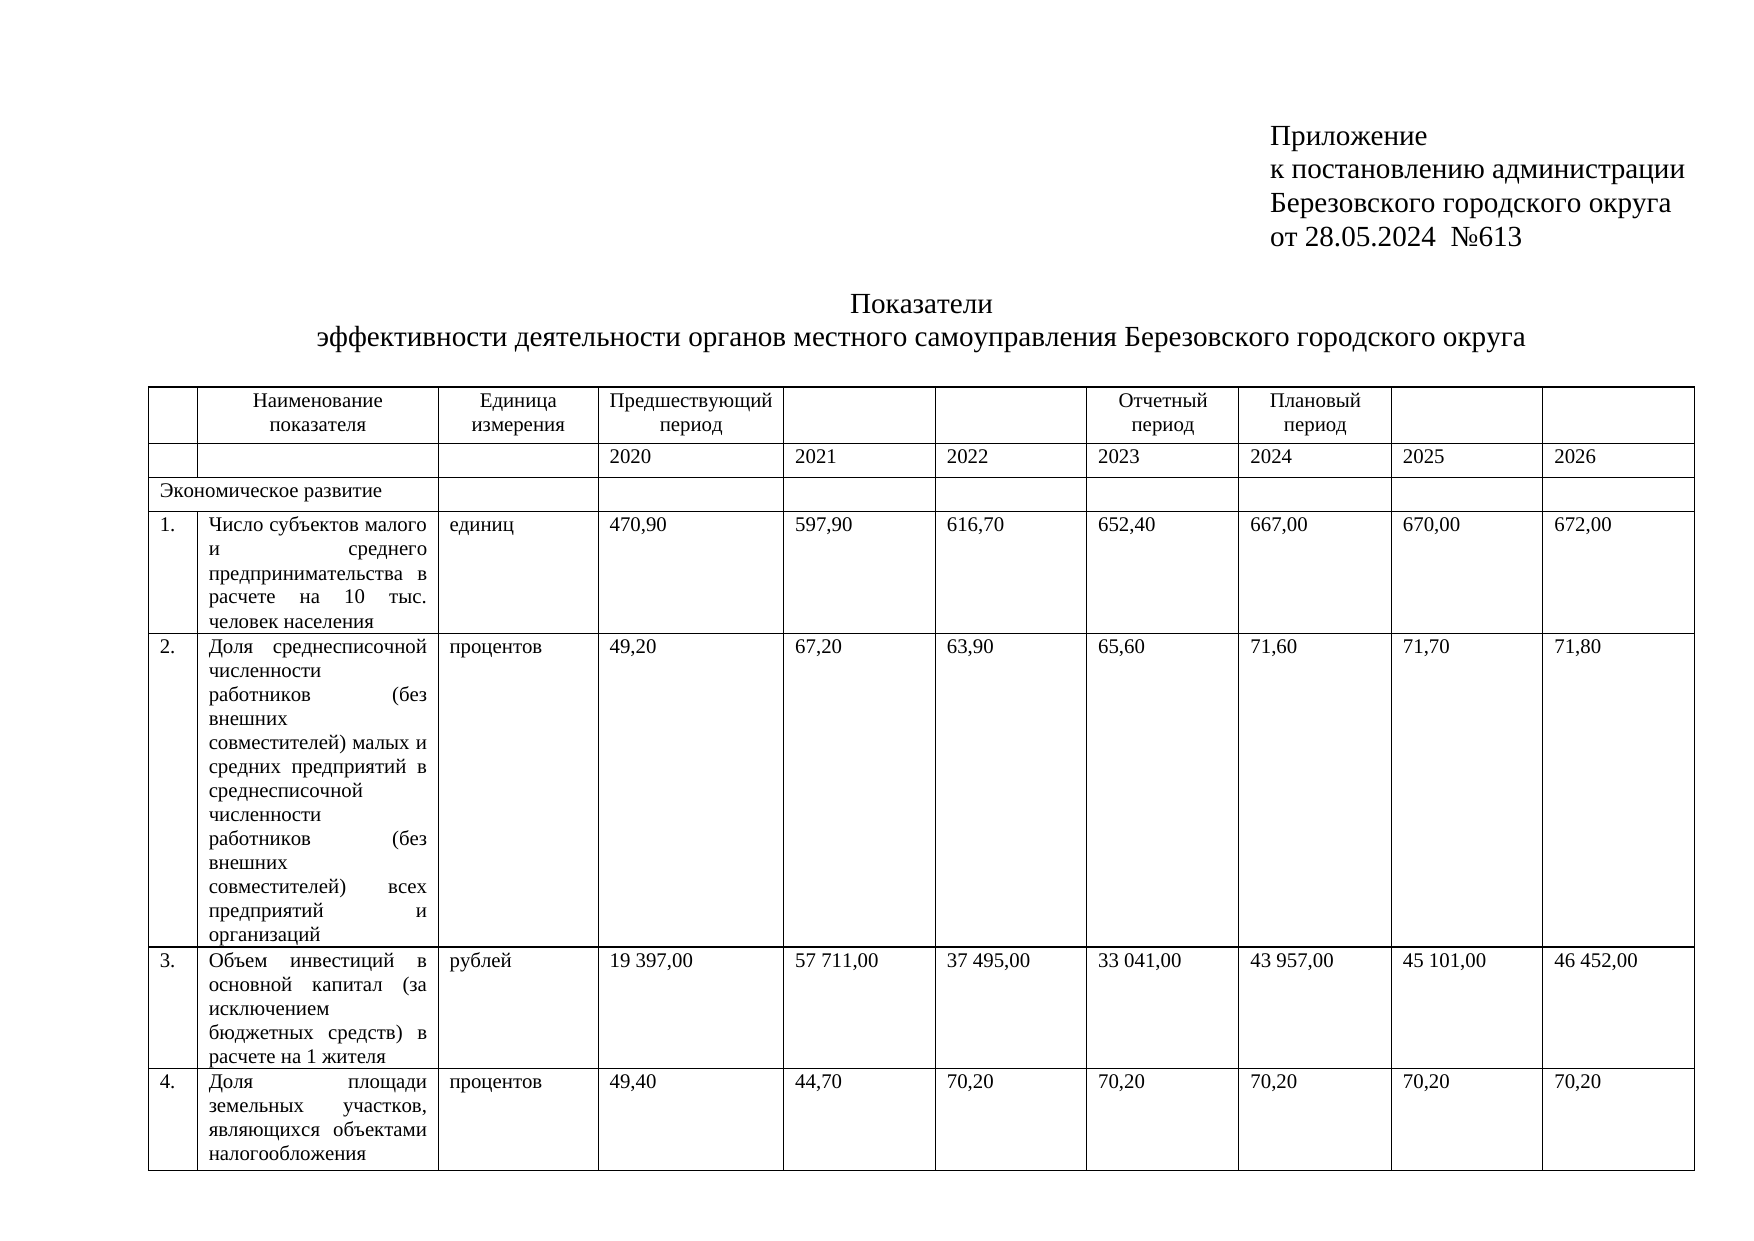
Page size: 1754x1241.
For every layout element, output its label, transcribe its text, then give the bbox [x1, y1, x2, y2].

table_cell 670,00 [1392, 512, 1542, 633]
table_cell 2022 [936, 444, 1086, 477]
table_cell [149, 444, 197, 477]
table_cell Число субъектов малого и среднего предпринимательства в расчете на 10 тыс. человек населения [198, 512, 438, 633]
table_cell 2025 [1392, 444, 1542, 477]
table_cell [439, 444, 598, 477]
table_header [1543, 388, 1694, 443]
table_cell 3. [149, 948, 197, 1068]
text Показатели [148, 286, 1695, 319]
table_cell 70,20 [1543, 1069, 1694, 1170]
table_cell [1543, 478, 1694, 511]
table_cell рублей [439, 948, 598, 1068]
table_cell 33 041,00 [1087, 948, 1238, 1068]
table_cell 2. [149, 634, 197, 946]
table_cell 71,80 [1543, 634, 1694, 946]
table_cell 1. [149, 512, 197, 633]
table_cell 71,60 [1239, 634, 1391, 946]
table_cell 63,90 [936, 634, 1086, 946]
table_cell 4. [149, 1069, 197, 1170]
table_cell 70,20 [1087, 1069, 1238, 1170]
table_cell процентов [439, 634, 598, 946]
table_cell 46 452,00 [1543, 948, 1694, 1068]
table_cell 616,70 [936, 512, 1086, 633]
table_cell единиц [439, 512, 598, 633]
table_cell 672,00 [1543, 512, 1694, 633]
table_cell Объем инвестиций в основной капитал (за исключением бюджетных средств) в расчете на 1 жителя [198, 948, 438, 1068]
table_cell [1087, 478, 1238, 511]
table_cell 652,40 [1087, 512, 1238, 633]
table_cell 49,40 [599, 1069, 783, 1170]
table_cell 2024 [1239, 444, 1391, 477]
table_cell процентов [439, 1069, 598, 1170]
table_header Единица измерения [439, 388, 598, 443]
table_cell [439, 478, 598, 511]
table_cell 19 397,00 [599, 948, 783, 1068]
table_cell Экономическое развитие [149, 478, 438, 511]
table_cell [198, 444, 438, 477]
table_cell 2021 [784, 444, 935, 477]
table_cell [599, 478, 783, 511]
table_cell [198, 1069, 438, 1170]
table_header [784, 388, 935, 443]
table_cell Доля среднесписочной численности работников (без внешних совместителей) малых и средних предприятий в среднесписочной численности работников (без внешних совместителей) всех предприятий и организаций [198, 634, 438, 946]
table_cell 37 495,00 [936, 948, 1086, 1068]
table_cell 49,20 [599, 634, 783, 946]
table_cell 2020 [599, 444, 783, 477]
table_header [936, 388, 1086, 443]
table_cell [1239, 478, 1391, 511]
table_cell 667,00 [1239, 512, 1391, 633]
table_header [1392, 388, 1542, 443]
table_cell 43 957,00 [1239, 948, 1391, 1068]
table_header Отчетный период [1087, 388, 1238, 443]
table_cell 71,70 [1392, 634, 1542, 946]
table_header Плановый период [1239, 388, 1391, 443]
table_cell 70,20 [1392, 1069, 1542, 1170]
table_header Наименование показателя [198, 388, 438, 443]
table_cell [784, 478, 935, 511]
table_cell 597,90 [784, 512, 935, 633]
text Березовского городского округа [148, 185, 1695, 219]
table_header [149, 388, 197, 443]
table_cell 70,20 [1239, 1069, 1391, 1170]
table_cell 2023 [1087, 444, 1238, 477]
table_cell 45 101,00 [1392, 948, 1542, 1068]
text от 28.05.2024 №613 [148, 219, 1695, 252]
table_cell 67,20 [784, 634, 935, 946]
table_cell 65,60 [1087, 634, 1238, 946]
text к постановлению администрации [148, 152, 1695, 185]
table_cell 70,20 [936, 1069, 1086, 1170]
table_cell 44,70 [784, 1069, 935, 1170]
table_header Предшествующий период [599, 388, 783, 443]
table_cell 2026 [1543, 444, 1694, 477]
table_cell 470,90 [599, 512, 783, 633]
text Приложение [148, 118, 1695, 152]
table_cell 57 711,00 [784, 948, 935, 1068]
table_cell [936, 478, 1086, 511]
text эффективности деятельности органов местного самоуправления Березовского городского округа [148, 319, 1695, 353]
table_cell [1392, 478, 1542, 511]
